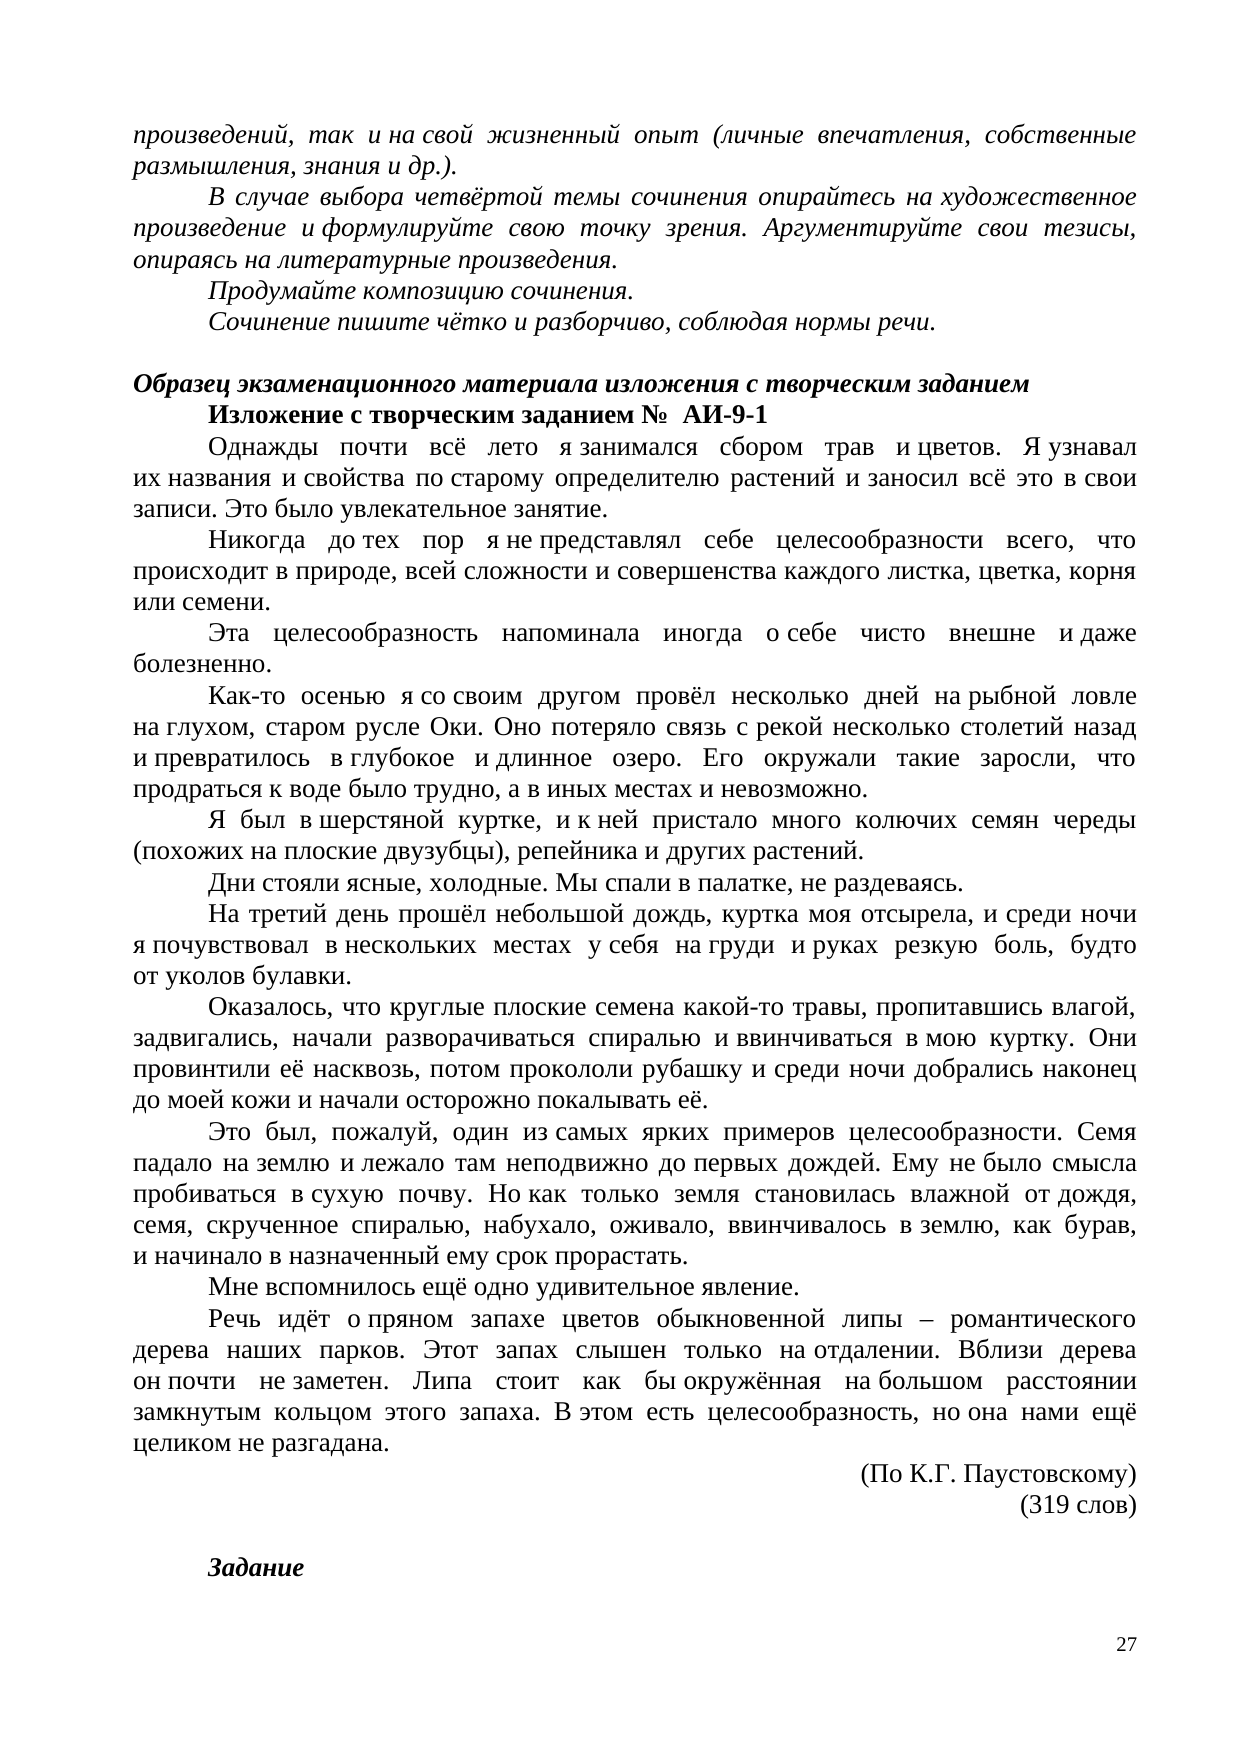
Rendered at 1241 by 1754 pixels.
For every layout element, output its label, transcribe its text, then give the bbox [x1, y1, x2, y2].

text (319 слов) [133, 1488, 1137, 1520]
text Продумайте композицию сочинения. [133, 274, 1137, 305]
text На третий день прошёл небольшой дождь, куртка моя отсырела, и среди ночи я почувствовал в нескольких местах у себя на груди и руках резкую боль, будто от уколов булавки. [133, 897, 1137, 990]
text В случае выбора четвёртой темы сочинения опирайтесь на художественное произведение и формулируйте свою точку зрения. Аргументируйте свои тезисы, опираясь на литературные произведения. [133, 180, 1137, 274]
text Никогда до тех пор я не представлял себе целесообразности всего, что происходит в природе, всей сложности и совершенства каждого листка, цветка, корня или семени. [133, 523, 1137, 616]
text (По К.Г. Паустовскому) [133, 1457, 1137, 1488]
text Задание [133, 1551, 1137, 1582]
text Оказалось, что круглые плоские семена какой-то травы, пропитавшись влагой, задвигались, начали разворачиваться спиралью и ввинчиваться в мою куртку. Они провинтили её насквозь, потом прокололи рубашку и среди ночи добрались наконец до моей кожи и начали осторожно покалывать её. [133, 990, 1137, 1115]
text Сочинение пишите чётко и разборчиво, соблюдая нормы речи. [133, 305, 1137, 336]
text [133, 118, 1137, 180]
text Мне вспомнилось ещё одно удивительное явление. [133, 1271, 1137, 1302]
text Дни стояли ясные, холодные. Мы спали в палатке, не раздеваясь. [133, 866, 1137, 897]
text Однажды почти всё лето я занимался сбором трав и цветов. Я узнавал их названия и свойства по старому определителю растений и заносил всё это в свои записи. Это было увлекательное занятие. [133, 429, 1137, 523]
text Образец экзаменационного материала изложения с творческим заданием [133, 367, 1137, 398]
text Эта целесообразность напоминала иногда о себе чисто внешне и даже болезненно. [133, 616, 1137, 679]
text Это был, пожалуй, один из самых ярких примеров целесообразности. Семя падало на землю и лежало там неподвижно до первых дождей. Ему не было смысла пробиваться в сухую почву. Но как только земля становилась влажной от дождя, семя, скрученное спиралью, набухало, оживало, ввинчивалось в землю, как бурав, и начинало в назначенный ему срок прорастать. [133, 1115, 1137, 1271]
text Я был в шерстяной куртке, и к ней пристало много колючих семян череды (похожих на плоские двузубцы), репейника и других растений. [133, 803, 1137, 866]
text Как-то осенью я со своим другом провёл несколько дней на рыбной ловле на глухом, старом русле Оки. Оно потеряло связь с рекой несколько столетий назад и превратилось в глубокое и длинное озеро. Его окружали такие заросли, что продраться к воде было трудно, а в иных местах и невозможно. [133, 679, 1137, 803]
text Изложение с творческим заданием № АИ-9-1 [133, 398, 1137, 429]
text Речь идёт о пряном запахе цветов обыкновенной липы – романтического дерева наших парков. Этот запах слышен только на отдалении. Вблизи дерева он почти не заметен. Липа стоит как бы окружённая на большом расстоянии замкнутым кольцом этого запаха. В этом есть целесообразность, но она нами ещё целиком не разгадана. [133, 1302, 1137, 1457]
